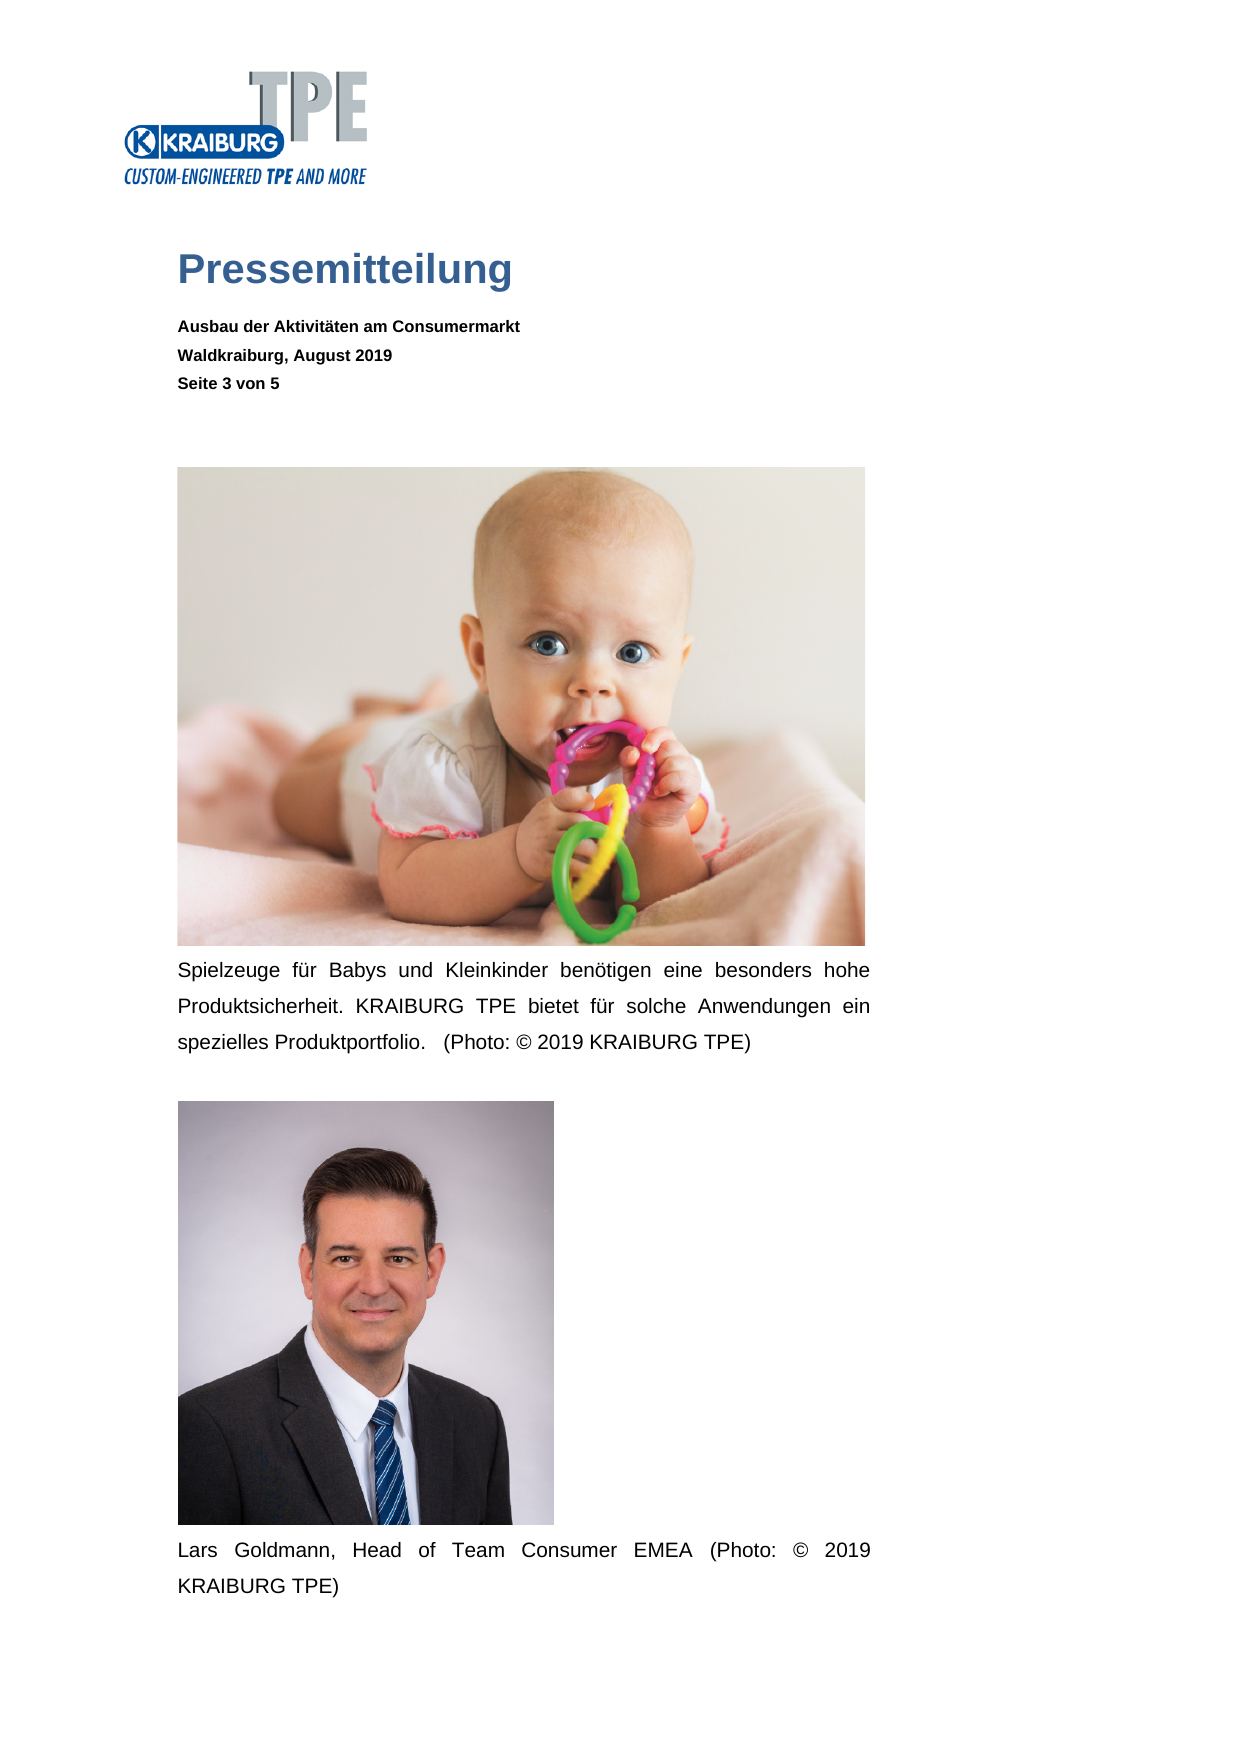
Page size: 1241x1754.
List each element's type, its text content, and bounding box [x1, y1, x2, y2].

text Spielzeuge für Babys und Kleinkinder benötigen eine besonders hohe Produktsicherheit. KRAIBURG TPE bietet für solche Anwendungen ein spezielles Produktportfolio. (Photo: © 2019 KRAIBURG TPE) [177, 958, 871, 1054]
picture [177, 467, 866, 946]
picture [112, 55, 379, 200]
text Lars Goldmann, Head of Team Consumer EMEA (Photo: © 2019 KRAIBURG TPE) [177, 1538, 871, 1598]
picture [177, 1101, 554, 1525]
